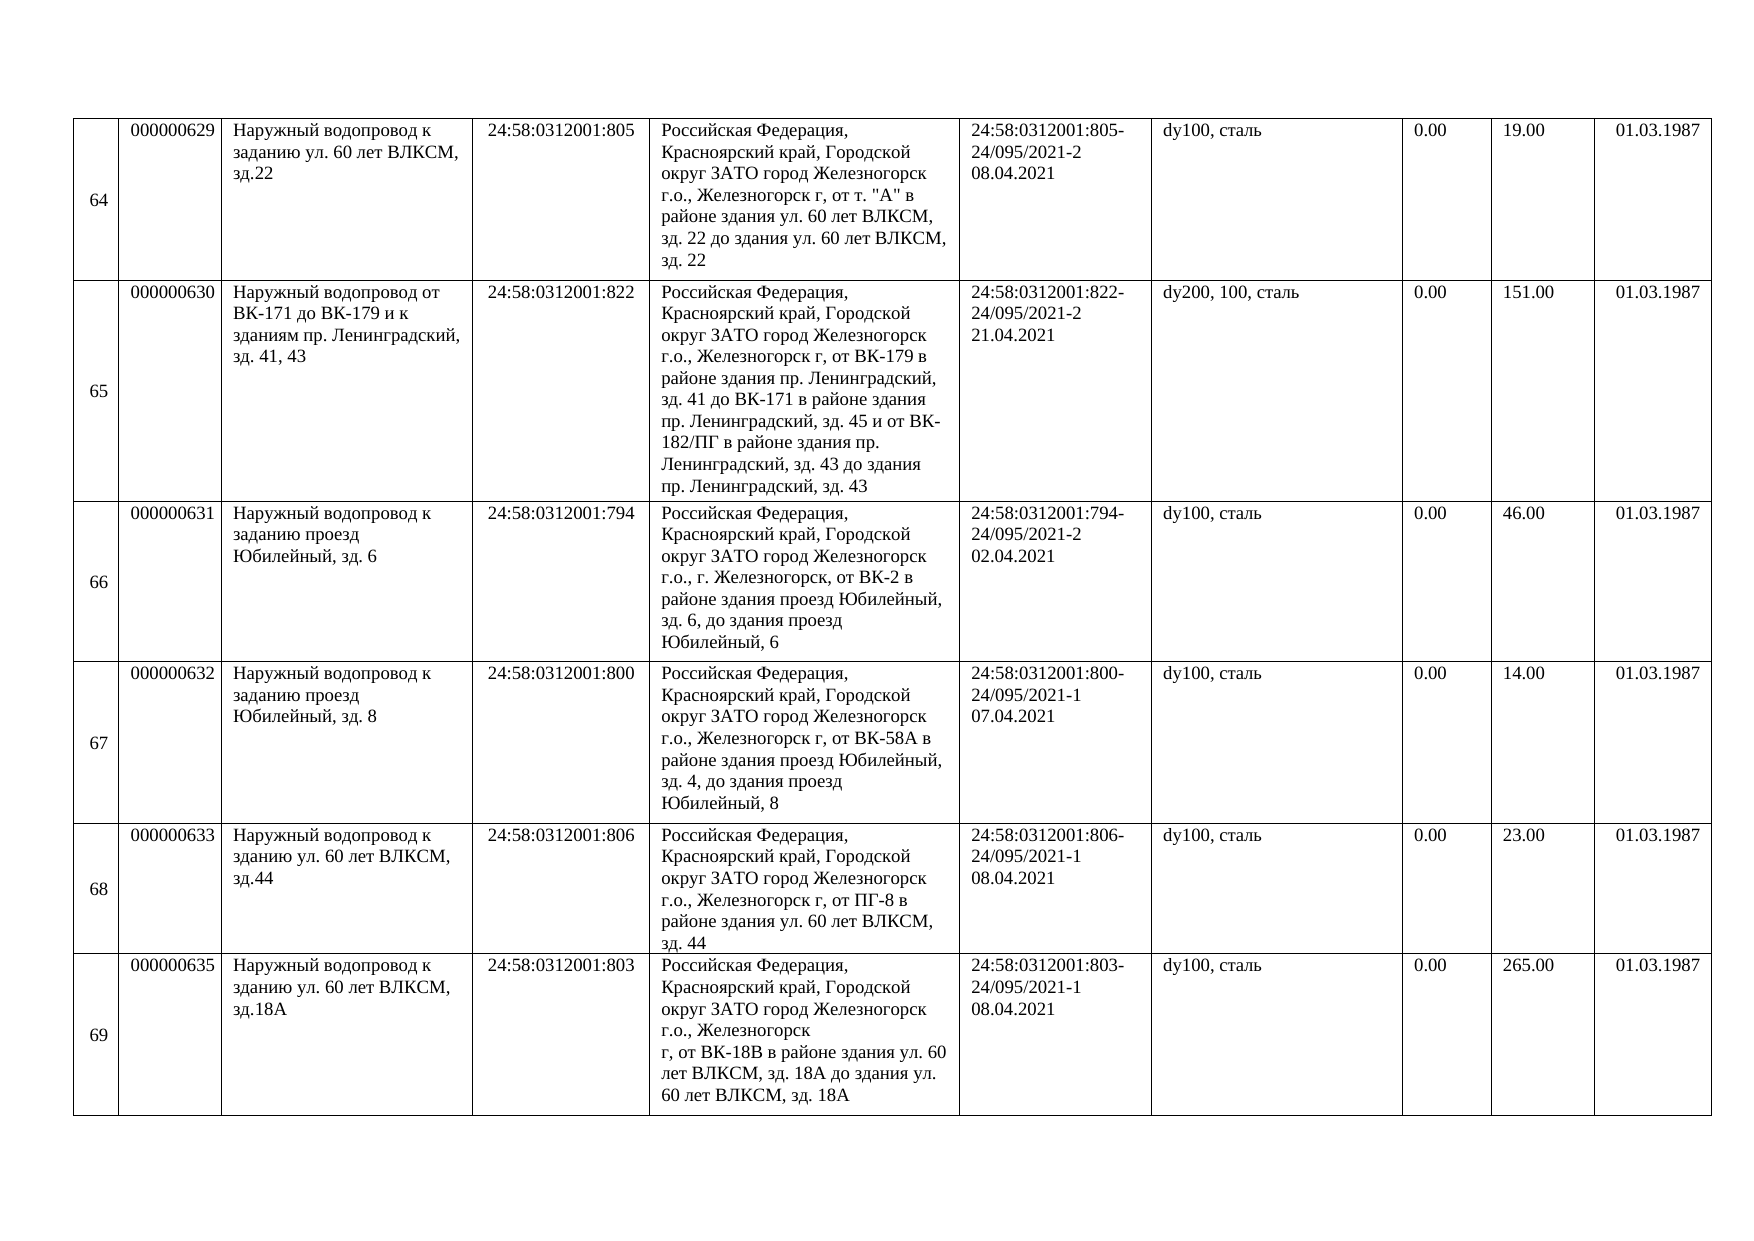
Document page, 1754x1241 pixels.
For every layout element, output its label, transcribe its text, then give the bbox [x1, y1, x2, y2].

table_cell 24:58:0312001:822 [473, 281, 649, 501]
table_cell 24:58:0312001:800 [473, 662, 649, 823]
table_cell 01.03.1987 [1595, 281, 1711, 501]
table_cell 01.03.1987 [1595, 954, 1711, 1114]
table_cell 67 [74, 662, 118, 823]
table_cell 69 [74, 954, 118, 1114]
table_cell 265.00 [1492, 954, 1594, 1114]
table_cell 23.00 [1492, 824, 1594, 953]
table_cell 24:58:0312001:803 [473, 954, 649, 1114]
table_cell 24:58:0312001:805 [473, 119, 649, 279]
table_cell dy200, 100, сталь [1152, 281, 1402, 501]
table_cell Наружный водопровод от ВК-171 до ВК-179 и к зданиям пр. Ленинградский, зд. 41, 43 [222, 281, 472, 501]
table_cell 24:58:0312001:806 [473, 824, 649, 953]
table_cell Российская Федерация, Красноярский край, Городской округ ЗАТО город Железногорск г.о., Железногорск г, от т. "А" в районе здания ул. 60 лет ВЛКСМ, зд. 22 до здания ул. 60 лет ВЛКСМ, зд. 22 [650, 119, 959, 279]
table_cell 000000633 [119, 824, 221, 953]
table_cell 0.00 [1403, 662, 1491, 823]
table_cell 66 [74, 502, 118, 661]
table_cell 0.00 [1403, 954, 1491, 1114]
table_cell 000000630 [119, 281, 221, 501]
table_cell Российская Федерация, Красноярский край, Городской округ ЗАТО город Железногорск г.о., Железногорск г, от ВК-58А в районе здания проезд Юбилейный, зд. 4, до здания проезд Юбилейный, 8 [650, 662, 959, 823]
table_cell dy100, сталь [1152, 119, 1402, 279]
table_cell 14.00 [1492, 662, 1594, 823]
table_cell 65 [74, 281, 118, 501]
table_cell 24:58:0312001:794 [473, 502, 649, 661]
table_cell Российская Федерация, Красноярский край, Городской округ ЗАТО город Железногорск г.о., Железногорск г, от ВК-179 в районе здания пр. Ленинградский, зд. 41 до ВК-171 в районе здания пр. Ленинградский, зд. 45 и от ВК-182/ПГ в районе здания пр. Ленинградский, зд. 43 до здания пр. Ленинградский, зд. 43 [650, 281, 959, 501]
table_cell Российская Федерация, Красноярский край, Городской округ ЗАТО город Железногорск г.о., г. Железногорск, от ВК-2 в районе здания проезд Юбилейный, зд. 6, до здания проезд Юбилейный, 6 [650, 502, 959, 661]
table_cell Наружный водопровод к зданию ул. 60 лет ВЛКСМ, зд.44 [222, 824, 472, 953]
table_cell 0.00 [1403, 281, 1491, 501]
table_cell 24:58:0312001:794-24/095/2021-2 02.04.2021 [960, 502, 1151, 661]
table_cell 000000629 [119, 119, 221, 279]
table_cell 64 [74, 119, 118, 279]
table_cell 24:58:0312001:805-24/095/2021-2 08.04.2021 [960, 119, 1151, 279]
table_cell dy100, сталь [1152, 954, 1402, 1114]
table_cell Наружный водопровод к заданию ул. 60 лет ВЛКСМ, зд.22 [222, 119, 472, 279]
table_cell 01.03.1987 [1595, 502, 1711, 661]
table_cell 0.00 [1403, 119, 1491, 279]
table_cell Наружный водопровод к зданию ул. 60 лет ВЛКСМ, зд.18А [222, 954, 472, 1114]
table_cell Наружный водопровод к заданию проезд Юбилейный, зд. 8 [222, 662, 472, 823]
table_cell 19.00 [1492, 119, 1594, 279]
table_cell dy100, сталь [1152, 662, 1402, 823]
table_cell 01.03.1987 [1595, 662, 1711, 823]
table_cell Российская Федерация, Красноярский край, Городской округ ЗАТО город Железногорск г.о., Железногорск г, от ПГ-8 в районе здания ул. 60 лет ВЛКСМ, зд. 44 [650, 824, 959, 953]
table_cell 01.03.1987 [1595, 824, 1711, 953]
table_cell 24:58:0312001:806-24/095/2021-1 08.04.2021 [960, 824, 1151, 953]
table_cell dy100, сталь [1152, 824, 1402, 953]
table_cell Российская Федерация, Красноярский край, Городской округ ЗАТО город Железногорск г.о., Железногорск г, от ВК-18В в районе здания ул. 60 лет ВЛКСМ, зд. 18А до здания ул. 60 лет ВЛКСМ, зд. 18А [650, 954, 959, 1114]
table_cell 24:58:0312001:822-24/095/2021-2 21.04.2021 [960, 281, 1151, 501]
table_cell 0.00 [1403, 502, 1491, 661]
table_cell 000000632 [119, 662, 221, 823]
table_cell dy100, сталь [1152, 502, 1402, 661]
table_cell 68 [74, 824, 118, 953]
table_cell 24:58:0312001:800-24/095/2021-1 07.04.2021 [960, 662, 1151, 823]
table_cell 01.03.1987 [1595, 119, 1711, 279]
table_cell 0.00 [1403, 824, 1491, 953]
table_cell 000000635 [119, 954, 221, 1114]
table_cell 000000631 [119, 502, 221, 661]
table_cell 46.00 [1492, 502, 1594, 661]
table_cell 24:58:0312001:803-24/095/2021-1 08.04.2021 [960, 954, 1151, 1114]
table_cell 151.00 [1492, 281, 1594, 501]
table_cell Наружный водопровод к заданию проезд Юбилейный, зд. 6 [222, 502, 472, 661]
